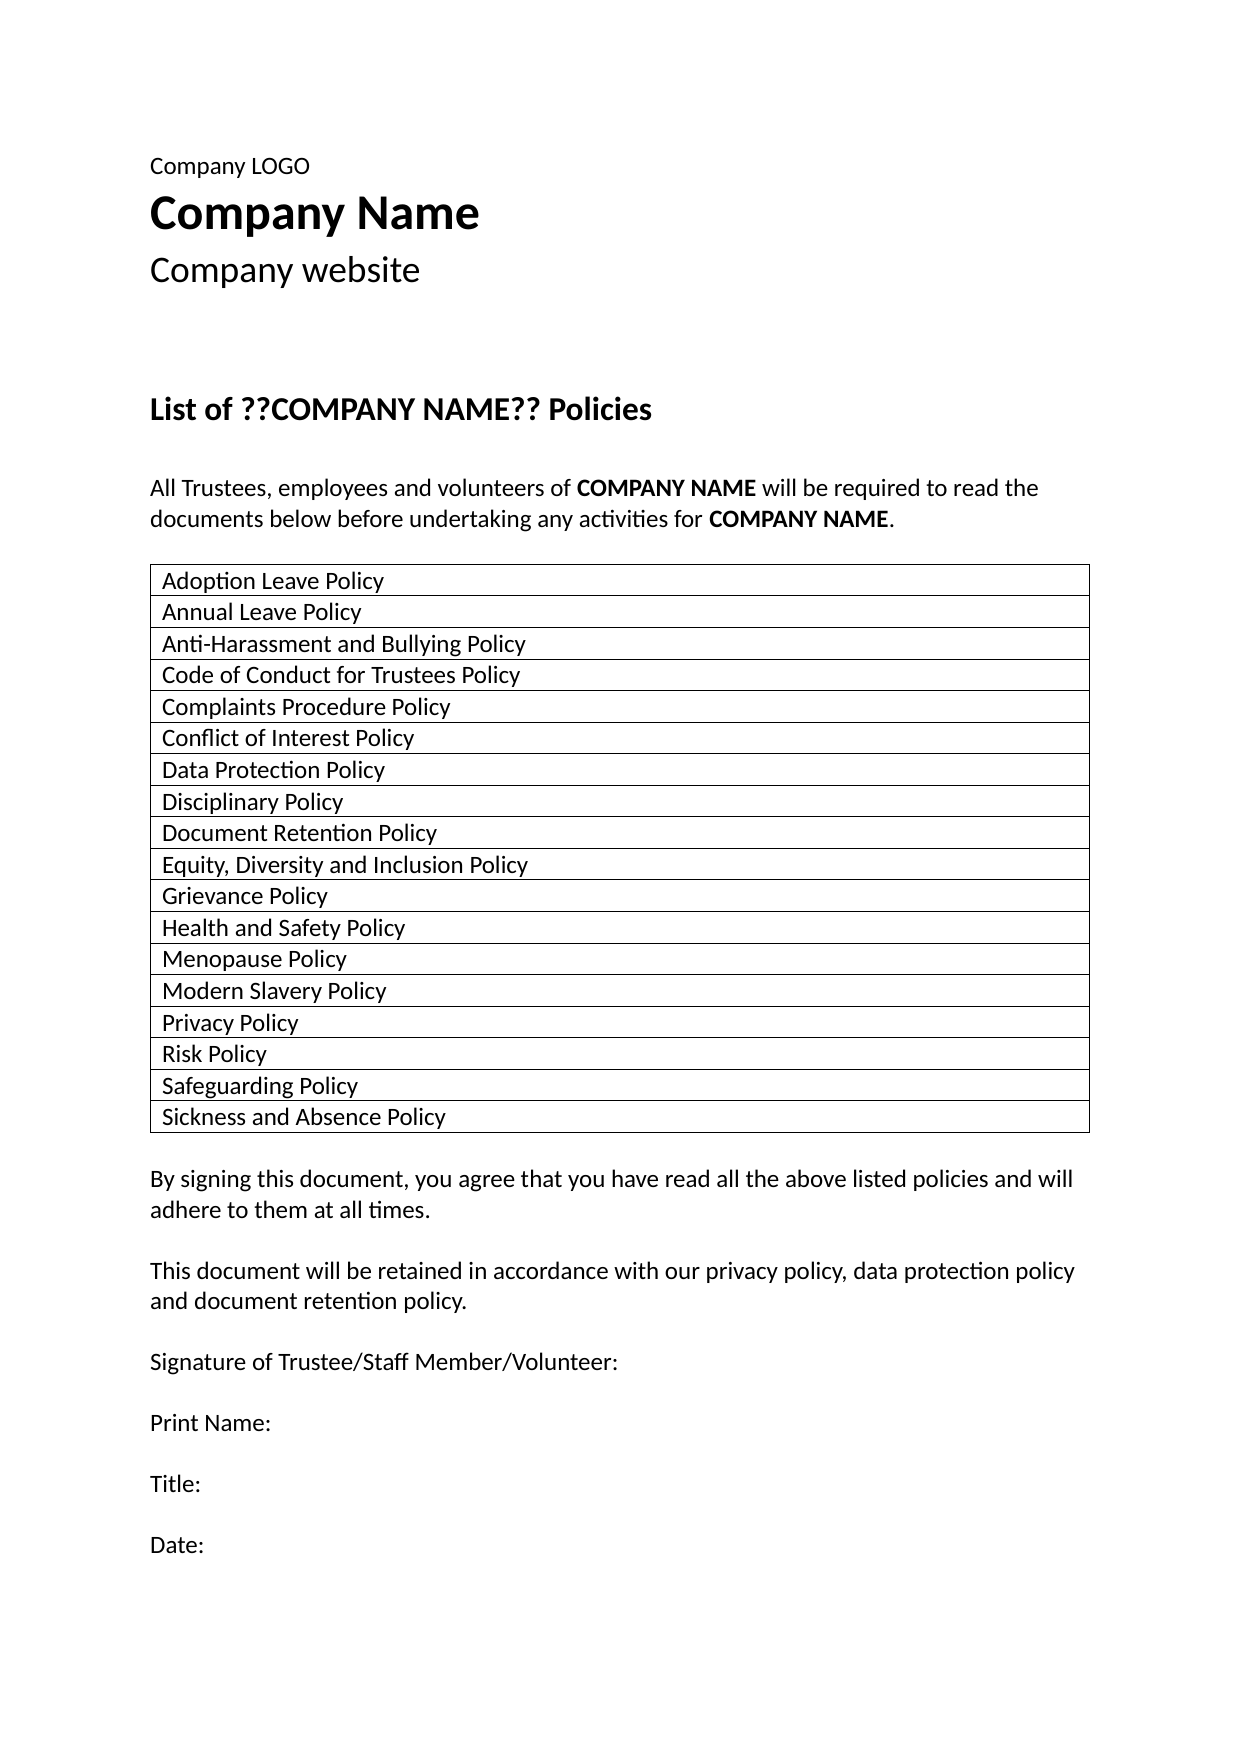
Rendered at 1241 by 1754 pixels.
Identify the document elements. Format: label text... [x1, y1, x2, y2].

text Print Name: [150, 1408, 1090, 1438]
text Company website [150, 246, 1090, 292]
table_cell Equity, Diversity and Inclusion Policy [151, 849, 1089, 879]
table_cell Safeguarding Policy [151, 1070, 1089, 1100]
table_cell Code of Conduct for Trustees Policy [151, 660, 1089, 690]
text Company LOGO [150, 150, 1090, 181]
table_cell Menopause Policy [151, 944, 1089, 974]
table_cell Document Retention Policy [151, 817, 1089, 848]
table_cell Privacy Policy [151, 1007, 1089, 1037]
table_cell Modern Slavery Policy [151, 975, 1089, 1006]
table_cell Grievance Policy [151, 880, 1089, 911]
table_cell Annual Leave Policy [151, 596, 1089, 627]
text List of ??COMPANY NAME?? Policies [150, 387, 1090, 428]
table_cell Health and Safety Policy [151, 912, 1089, 942]
table_cell Complaints Procedure Policy [151, 691, 1089, 722]
text Signature of Trustee/Staff Member/Volunteer: [150, 1347, 1090, 1377]
table_cell Risk Policy [151, 1038, 1089, 1069]
table_cell Sickness and Absence Policy [151, 1101, 1089, 1132]
text Company Name [150, 181, 1090, 242]
text All Trustees, employees and volunteers of COMPANY NAME will be required to read the documents below before undertaking any activities for COMPANY NAME. [150, 472, 1090, 533]
table_header Adoption Leave Policy [151, 565, 1089, 595]
text Date: [150, 1530, 1090, 1560]
table_cell Data Protection Policy [151, 754, 1089, 785]
text This document will be retained in accordance with our privacy policy, data protection policy and document retention policy. [150, 1255, 1090, 1316]
table_cell Disciplinary Policy [151, 786, 1089, 816]
table_cell Anti-Harassment and Bullying Policy [151, 628, 1089, 658]
text By signing this document, you agree that you have read all the above listed policies and will adhere to them at all times. [150, 1163, 1090, 1224]
table_cell Conflict of Interest Policy [151, 723, 1089, 753]
text Title: [150, 1469, 1090, 1499]
